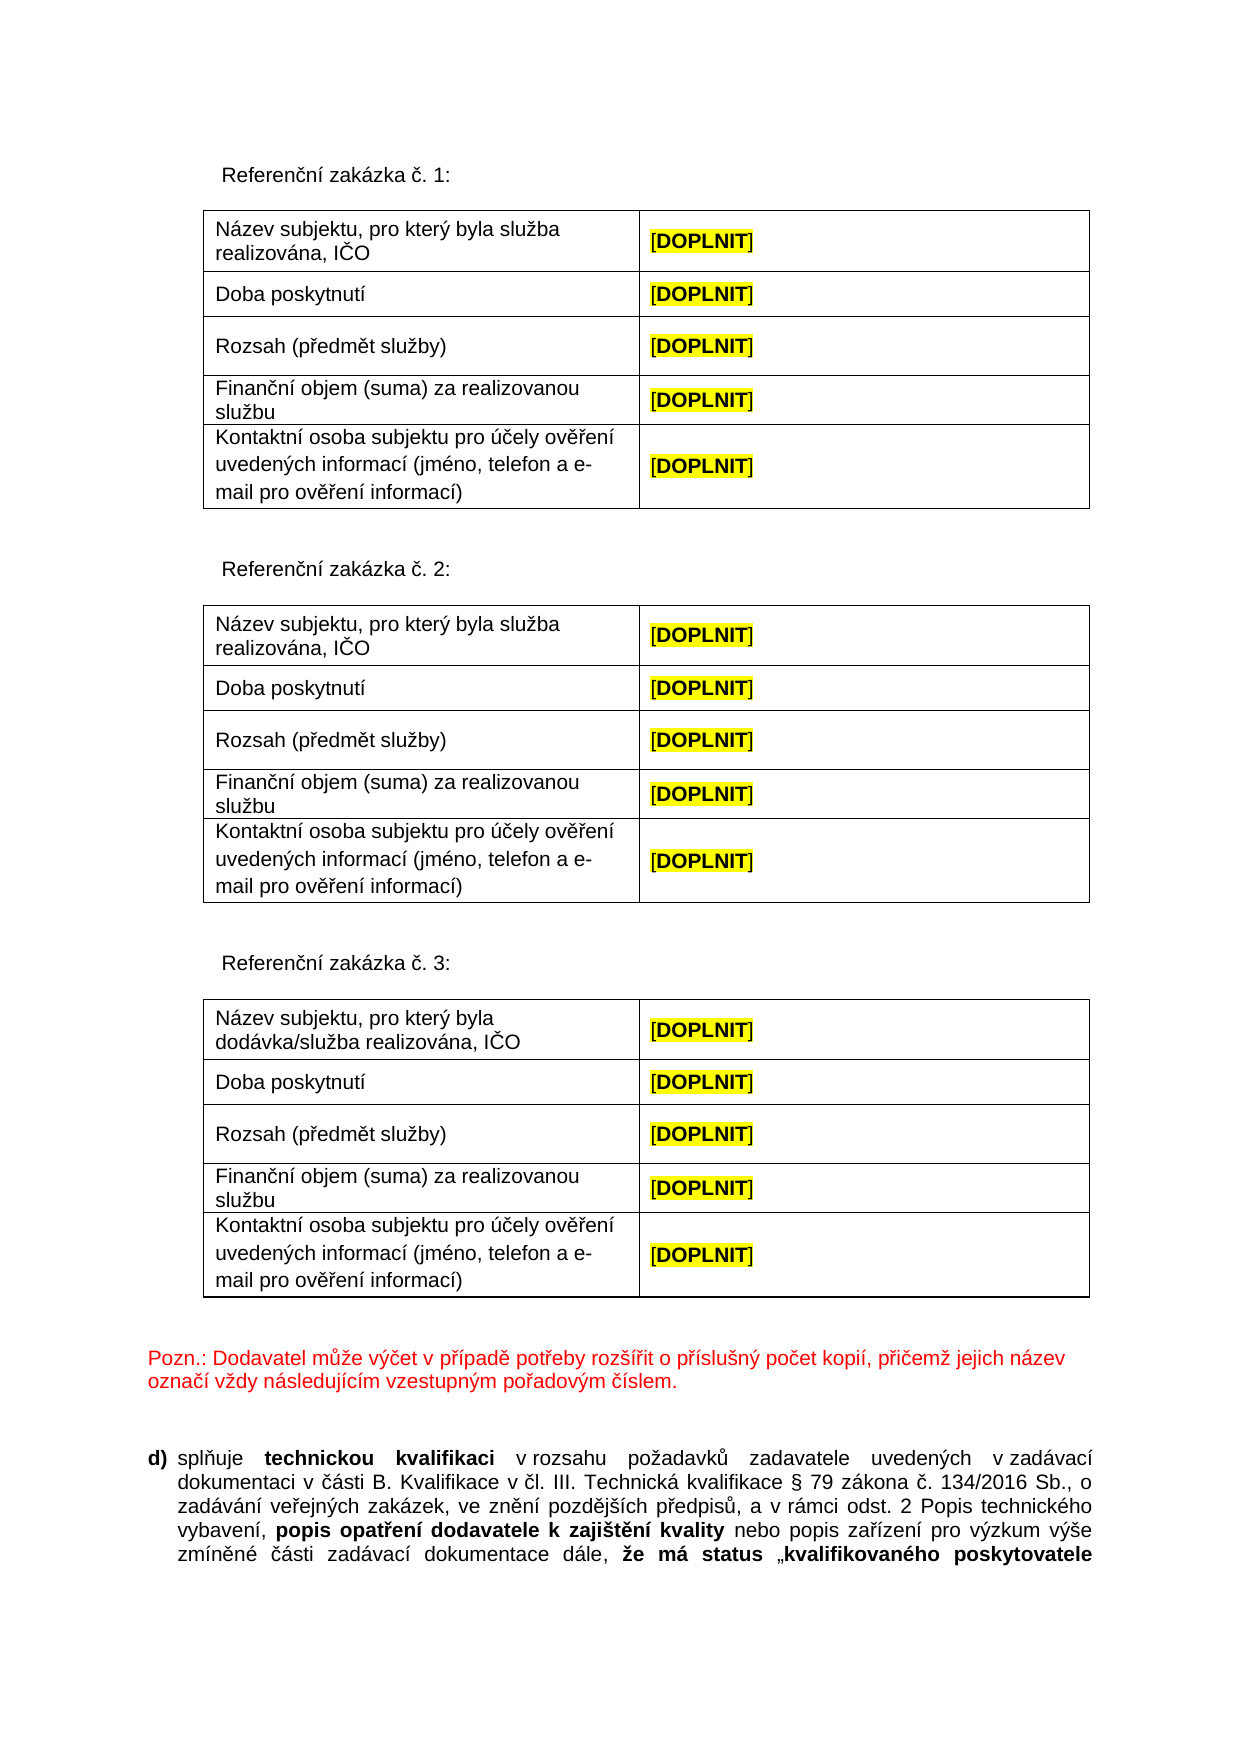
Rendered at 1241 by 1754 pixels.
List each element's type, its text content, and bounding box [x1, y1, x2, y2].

table_cell Finanční objem (suma) za realizovanou službu [204, 376, 639, 423]
text Pozn.: Dodavatel může výčet v případě potřeby rozšířit o příslušný počet kopií, přičemž jejich název označí vždy následujícím vzestupným pořadovým číslem. [148, 1345, 1092, 1393]
table_cell Doba poskytnutí [204, 1060, 639, 1104]
table_header Název subjektu, pro který byla služba realizována, IČO [204, 211, 639, 271]
list Referenční zakázka č. 3: [221, 951, 1092, 975]
table_cell Doba poskytnutí [204, 666, 639, 710]
table_cell [DOPLNIT] [640, 317, 1089, 374]
table_header [DOPLNIT] [640, 606, 1089, 665]
table_cell Kontaktní osoba subjektu pro účely ověření uvedených informací (jméno, telefon a e-mail pro ověření informací) [204, 1213, 639, 1296]
table_header [DOPLNIT] [640, 1000, 1089, 1059]
list Referenční zakázka č. 1: [221, 162, 1092, 186]
table_cell [DOPLNIT] [640, 666, 1089, 710]
table_header Název subjektu, pro který byla dodávka/služba realizována, IČO [204, 1000, 639, 1059]
table_cell Doba poskytnutí [204, 272, 639, 316]
table_cell [DOPLNIT] [640, 376, 1089, 423]
table_cell [DOPLNIT] [640, 711, 1089, 769]
table_cell [DOPLNIT] [640, 819, 1089, 902]
table_cell Kontaktní osoba subjektu pro účely ověření uvedených informací (jméno, telefon a e-mail pro ověření informací) [204, 819, 639, 902]
list Referenční zakázka č. 2: [221, 557, 1092, 581]
table_cell [DOPLNIT] [640, 1060, 1089, 1104]
table_cell Rozsah (předmět služby) [204, 1105, 639, 1163]
table_cell [DOPLNIT] [640, 1105, 1089, 1163]
table_header [DOPLNIT] [640, 211, 1089, 271]
table_header Název subjektu, pro který byla služba realizována, IČO [204, 606, 639, 665]
table_cell [DOPLNIT] [640, 770, 1089, 818]
table_cell Finanční objem (suma) za realizovanou službu [204, 770, 639, 818]
table_cell [DOPLNIT] [640, 1164, 1089, 1212]
table_cell Rozsah (předmět služby) [204, 317, 639, 374]
table_cell Rozsah (předmět služby) [204, 711, 639, 769]
table_cell Kontaktní osoba subjektu pro účely ověření uvedených informací (jméno, telefon a e-mail pro ověření informací) [204, 425, 639, 508]
table_cell [DOPLNIT] [640, 1213, 1089, 1296]
table_cell [DOPLNIT] [640, 272, 1089, 316]
table_cell [DOPLNIT] [640, 425, 1089, 508]
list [148, 1446, 1092, 1566]
table_cell Finanční objem (suma) za realizovanou službu [204, 1164, 639, 1212]
